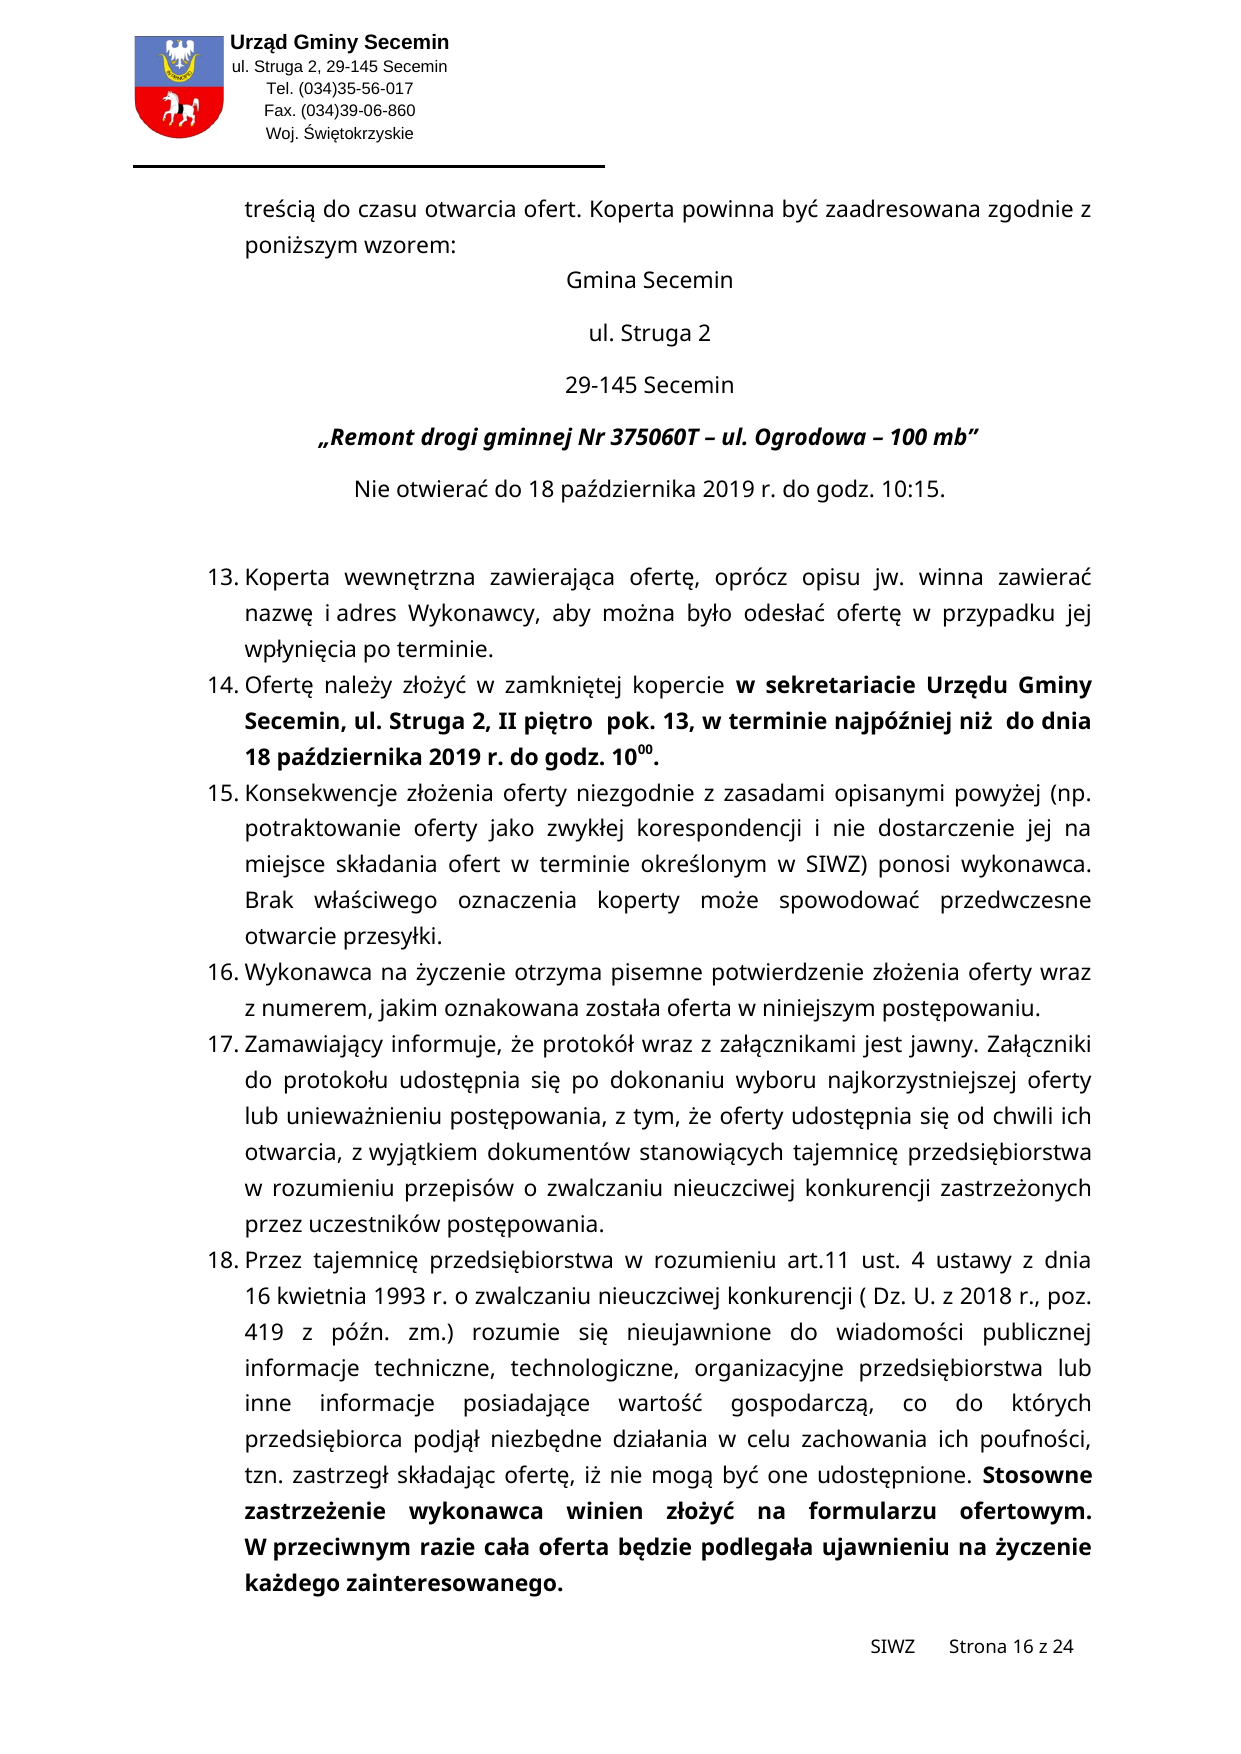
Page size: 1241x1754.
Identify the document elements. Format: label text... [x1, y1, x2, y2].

list Ofertę należy złożyć w zamkniętej kopercie w sekretariacie Urzędu Gminy Secemin, ul. Struga 2, II piętro pok. 13, w terminie najpóźniej niż do dnia 18 października 2019 r. do godz. 1000. [207, 669, 1093, 772]
picture [132, 34, 223, 138]
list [207, 193, 1093, 260]
text Nie otwierać do 18 października 2019 r. do godz. 10:15. [207, 473, 1093, 504]
text ul. Struga 2 [207, 317, 1093, 348]
text „Remont drogi gminnej Nr 375060T – ul. Ogrodowa – 100 mb” [207, 421, 1093, 452]
text Gmina Secemin [207, 264, 1093, 296]
list Zamawiający informuje, że protokół wraz z załącznikami jest jawny. Załączniki do protokołu udostępnia się po dokonaniu wyboru najkorzystniejszej oferty lub unieważnieniu postępowania, z tym, że oferty udostępnia się od chwili ich otwarcia, z wyjątkiem dokumentów stanowiących tajemnicę przedsiębiorstwa w rozumieniu przepisów o zwalczaniu nieuczciwej konkurencji zastrzeżonych przez uczestników postępowania. [207, 1028, 1093, 1239]
list Przez tajemnicę przedsiębiorstwa w rozumieniu art.11 ust. 4 ustawy z dnia 16 kwietnia 1993 r. o zwalczaniu nieuczciwej konkurencji ( Dz. U. z 2018 r., poz. 419 z późn. zm.) rozumie się nieujawnione do wiadomości publicznej informacje techniczne, technologiczne, organizacyjne przedsiębiorstwa lub inne informacje posiadające wartość gospodarczą, co do których przedsiębiorca podjął niezbędne działania w celu zachowania ich poufności, tzn. zastrzegł składając ofertę, iż nie mogą być one udostępnione. Stosowne zastrzeżenie wykonawca winien złożyć na formularzu ofertowym. W przeciwnym razie cała oferta będzie podlegała ujawnieniu na życzenie każdego zainteresowanego. [207, 1244, 1093, 1598]
list Konsekwencje złożenia oferty niezgodnie z zasadami opisanymi powyżej (np. potraktowanie oferty jako zwykłej korespondencji i nie dostarczenie jej na miejsce składania ofert w terminie określonym w SIWZ) ponosi wykonawca. Brak właściwego oznaczenia koperty może spowodować przedwczesne otwarcie przesyłki. [207, 776, 1093, 951]
list Koperta wewnętrzna zawierająca ofertę, oprócz opisu jw. winna zawierać nazwę i adres Wykonawcy, aby można było odesłać ofertę w przypadku jej wpłynięcia po terminie. [207, 561, 1093, 664]
text 29-145 Secemin [207, 369, 1093, 400]
list Wykonawca na życzenie otrzyma pisemne potwierdzenie złożenia oferty wraz z numerem, jakim oznakowana została oferta w niniejszym postępowaniu. [207, 956, 1093, 1023]
